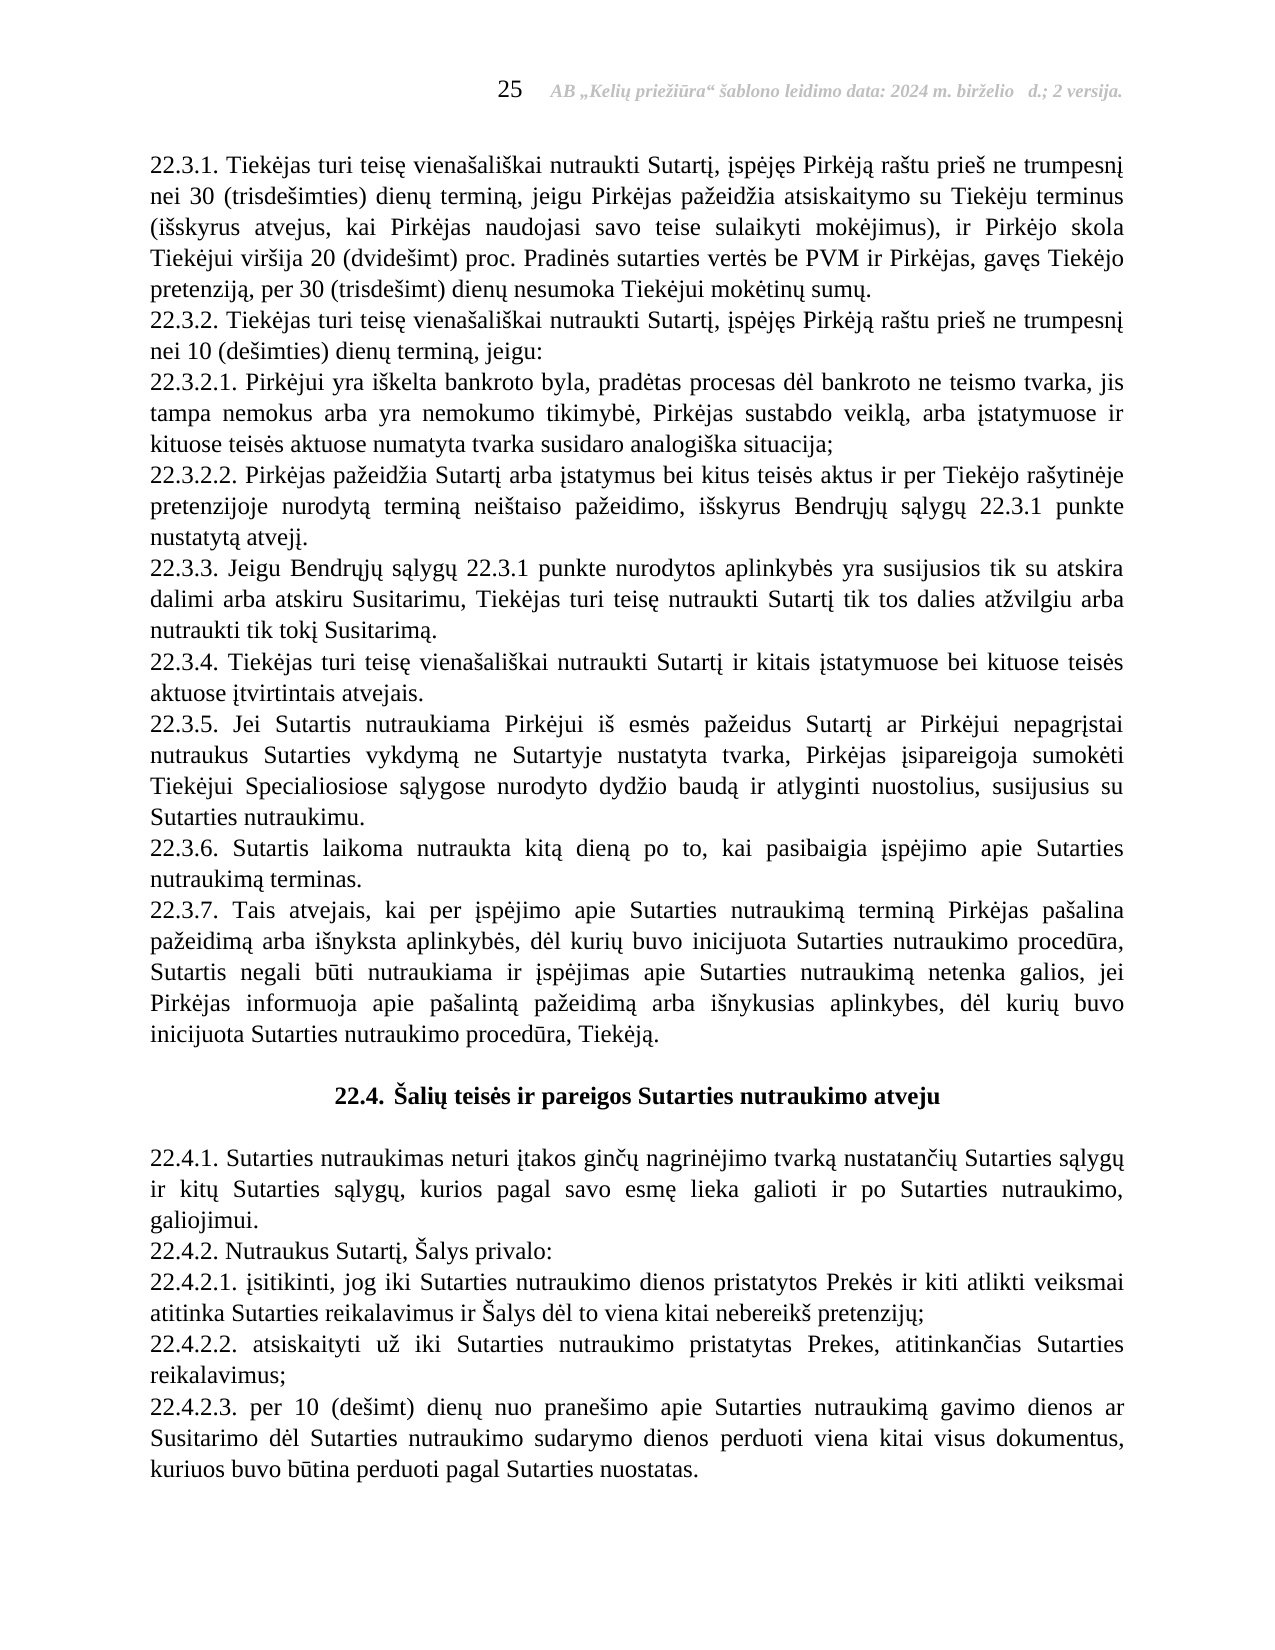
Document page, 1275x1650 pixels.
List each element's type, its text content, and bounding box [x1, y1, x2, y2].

text 22.3.4. Tiekėjas turi teisę vienašališkai nutraukti Sutartį ir kitais įstatymuose bei kituose teisės aktuose įtvirtintais atvejais. [150, 647, 1125, 706]
text 22.3.2.2. Pirkėjas pažeidžia Sutartį arba įstatymus bei kitus teisės aktus ir per Tiekėjo rašytinėje pretenzijoje nurodytą terminą neištaiso pažeidimo, išskyrus Bendrųjų sąlygų 22.3.1 punkte nustatytą atvejį. [150, 460, 1125, 551]
text 22.3.2. Tiekėjas turi teisę vienašališkai nutraukti Sutartį, įspėjęs Pirkėją raštu prieš ne trumpesnį nei 10 (dešimties) dienų terminą, jeigu: [150, 305, 1125, 365]
text 22.4.2.3. per 10 (dešimt) dienų nuo pranešimo apie Sutarties nutraukimą gavimo dienos ar Susitarimo dėl Sutarties nutraukimo sudarymo dienos perduoti viena kitai visus dokumentus, kuriuos buvo būtina perduoti pagal Sutarties nuostatas. [150, 1392, 1125, 1482]
text 22.3.7. Tais atvejais, kai per įspėjimo apie Sutarties nutraukimą terminą Pirkėjas pašalina pažeidimą arba išnyksta aplinkybės, dėl kurių buvo inicijuota Sutarties nutraukimo procedūra, Sutartis negali būti nutraukiama ir įspėjimas apie Sutarties nutraukimą netenka galios, jei Pirkėjas informuoja apie pašalintą pažeidimą arba išnykusias aplinkybes, dėl kurių buvo inicijuota Sutarties nutraukimo procedūra, Tiekėją. [150, 895, 1125, 1048]
text 22.4. Šalių teisės ir pareigos Sutarties nutraukimo atveju [150, 1081, 1125, 1110]
text 22.3.2.1. Pirkėjui yra iškelta bankroto byla, pradėtas procesas dėl bankroto ne teismo tvarka, jis tampa nemokus arba yra nemokumo tikimybė, Pirkėjas sustabdo veiklą, arba įstatymuose ir kituose teisės aktuose numatyta tvarka susidaro analogiška situacija; [150, 367, 1125, 458]
text 22.4.2.2. atsiskaityti už iki Sutarties nutraukimo pristatytas Prekes, atitinkančias Sutarties reikalavimus; [150, 1329, 1125, 1389]
text 22.3.3. Jeigu Bendrųjų sąlygų 22.3.1 punkte nurodytos aplinkybės yra susijusios tik su atskira dalimi arba atskiru Susitarimu, Tiekėjas turi teisę nutraukti Sutartį tik tos dalies atžvilgiu arba nutraukti tik tokį Susitarimą. [150, 553, 1125, 644]
text 22.4.1. Sutarties nutraukimas neturi įtakos ginčų nagrinėjimo tvarką nustatančių Sutarties sąlygų ir kitų Sutarties sąlygų, kurios pagal savo esmę lieka galioti ir po Sutarties nutraukimo, galiojimui. [150, 1143, 1125, 1234]
text 22.4.2.1. įsitikinti, jog iki Sutarties nutraukimo dienos pristatytos Prekės ir kiti atlikti veiksmai atitinka Sutarties reikalavimus ir Šalys dėl to viena kitai nebereikš pretenzijų; [150, 1267, 1125, 1327]
text 22.3.6. Sutartis laikoma nutraukta kitą dieną po to, kai pasibaigia įspėjimo apie Sutarties nutraukimą terminas. [150, 833, 1125, 893]
text 22.3.1. Tiekėjas turi teisę vienašališkai nutraukti Sutartį, įspėjęs Pirkėją raštu prieš ne trumpesnį nei 30 (trisdešimties) dienų terminą, jeigu Pirkėjas pažeidžia atsiskaitymo su Tiekėju terminus (išskyrus atvejus, kai Pirkėjas naudojasi savo teise sulaikyti mokėjimus), ir Pirkėjo skola Tiekėjui viršija 20 (dvidešimt) proc. Pradinės sutarties vertės be PVM ir Pirkėjas, gavęs Tiekėjo pretenziją, per 30 (trisdešimt) dienų nesumoka Tiekėjui mokėtinų sumų. [150, 150, 1125, 303]
text 22.3.5. Jei Sutartis nutraukiama Pirkėjui iš esmės pažeidus Sutartį ar Pirkėjui nepagrįstai nutraukus Sutarties vykdymą ne Sutartyje nustatyta tvarka, Pirkėjas įsipareigoja sumokėti Tiekėjui Specialiosiose sąlygose nurodyto dydžio baudą ir atlyginti nuostolius, susijusius su Sutarties nutraukimu. [150, 709, 1125, 831]
text 22.4.2. Nutraukus Sutartį, Šalys privalo: [150, 1236, 1125, 1265]
